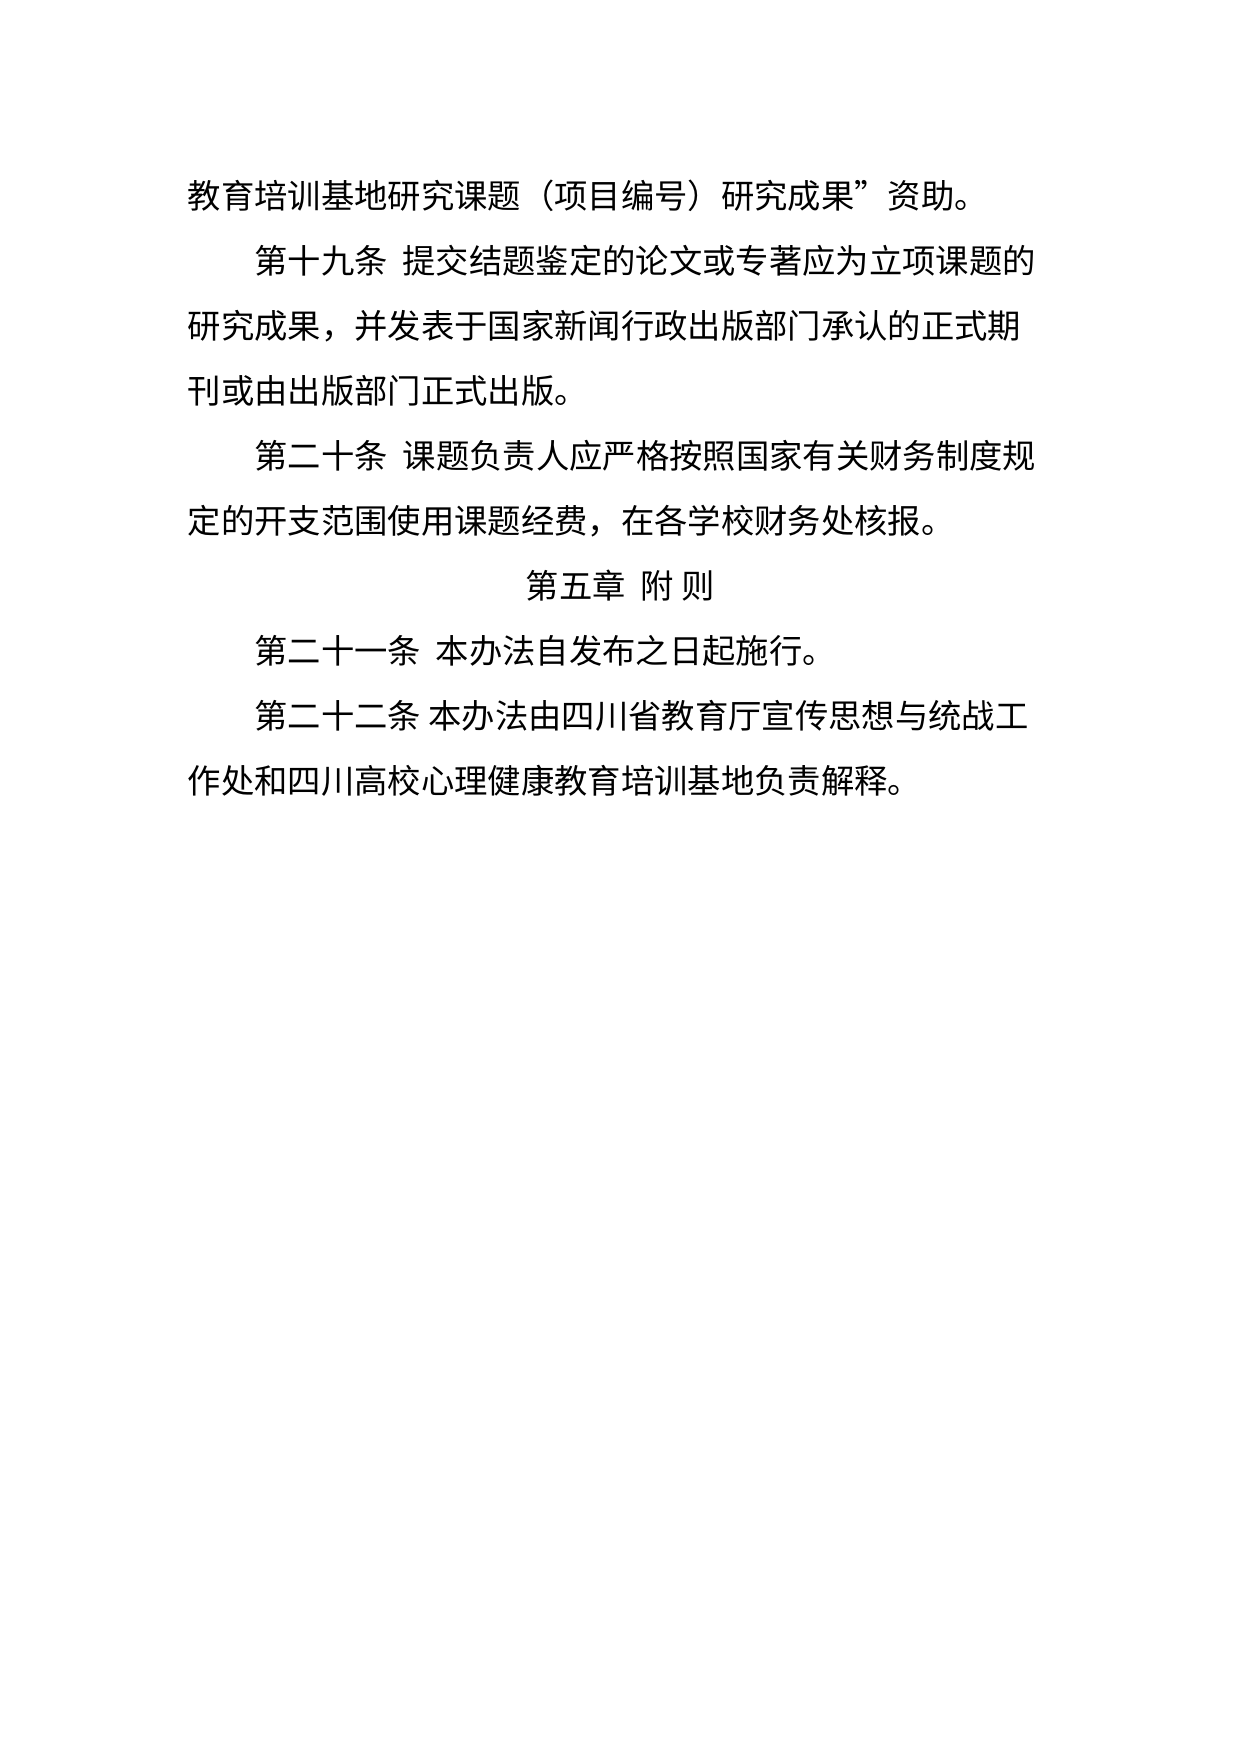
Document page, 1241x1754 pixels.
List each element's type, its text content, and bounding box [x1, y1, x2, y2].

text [187, 162, 1053, 227]
text 第二十二条 本办法由四川省教育厅宣传思想与统战工作处和四川高校心理健康教育培训基地负责解释。 [187, 682, 1053, 812]
text 第十九条 提交结题鉴定的论文或专著应为立项课题的研究成果，并发表于国家新闻行政出版部门承认的正式期刊或由出版部门正式出版。 [187, 227, 1053, 422]
text 第二十一条 本办法自发布之日起施行。 [187, 617, 1053, 682]
text 第五章 附 则 [187, 552, 1053, 617]
text 第二十条 课题负责人应严格按照国家有关财务制度规定的开支范围使用课题经费，在各学校财务处核报。 [187, 422, 1053, 552]
